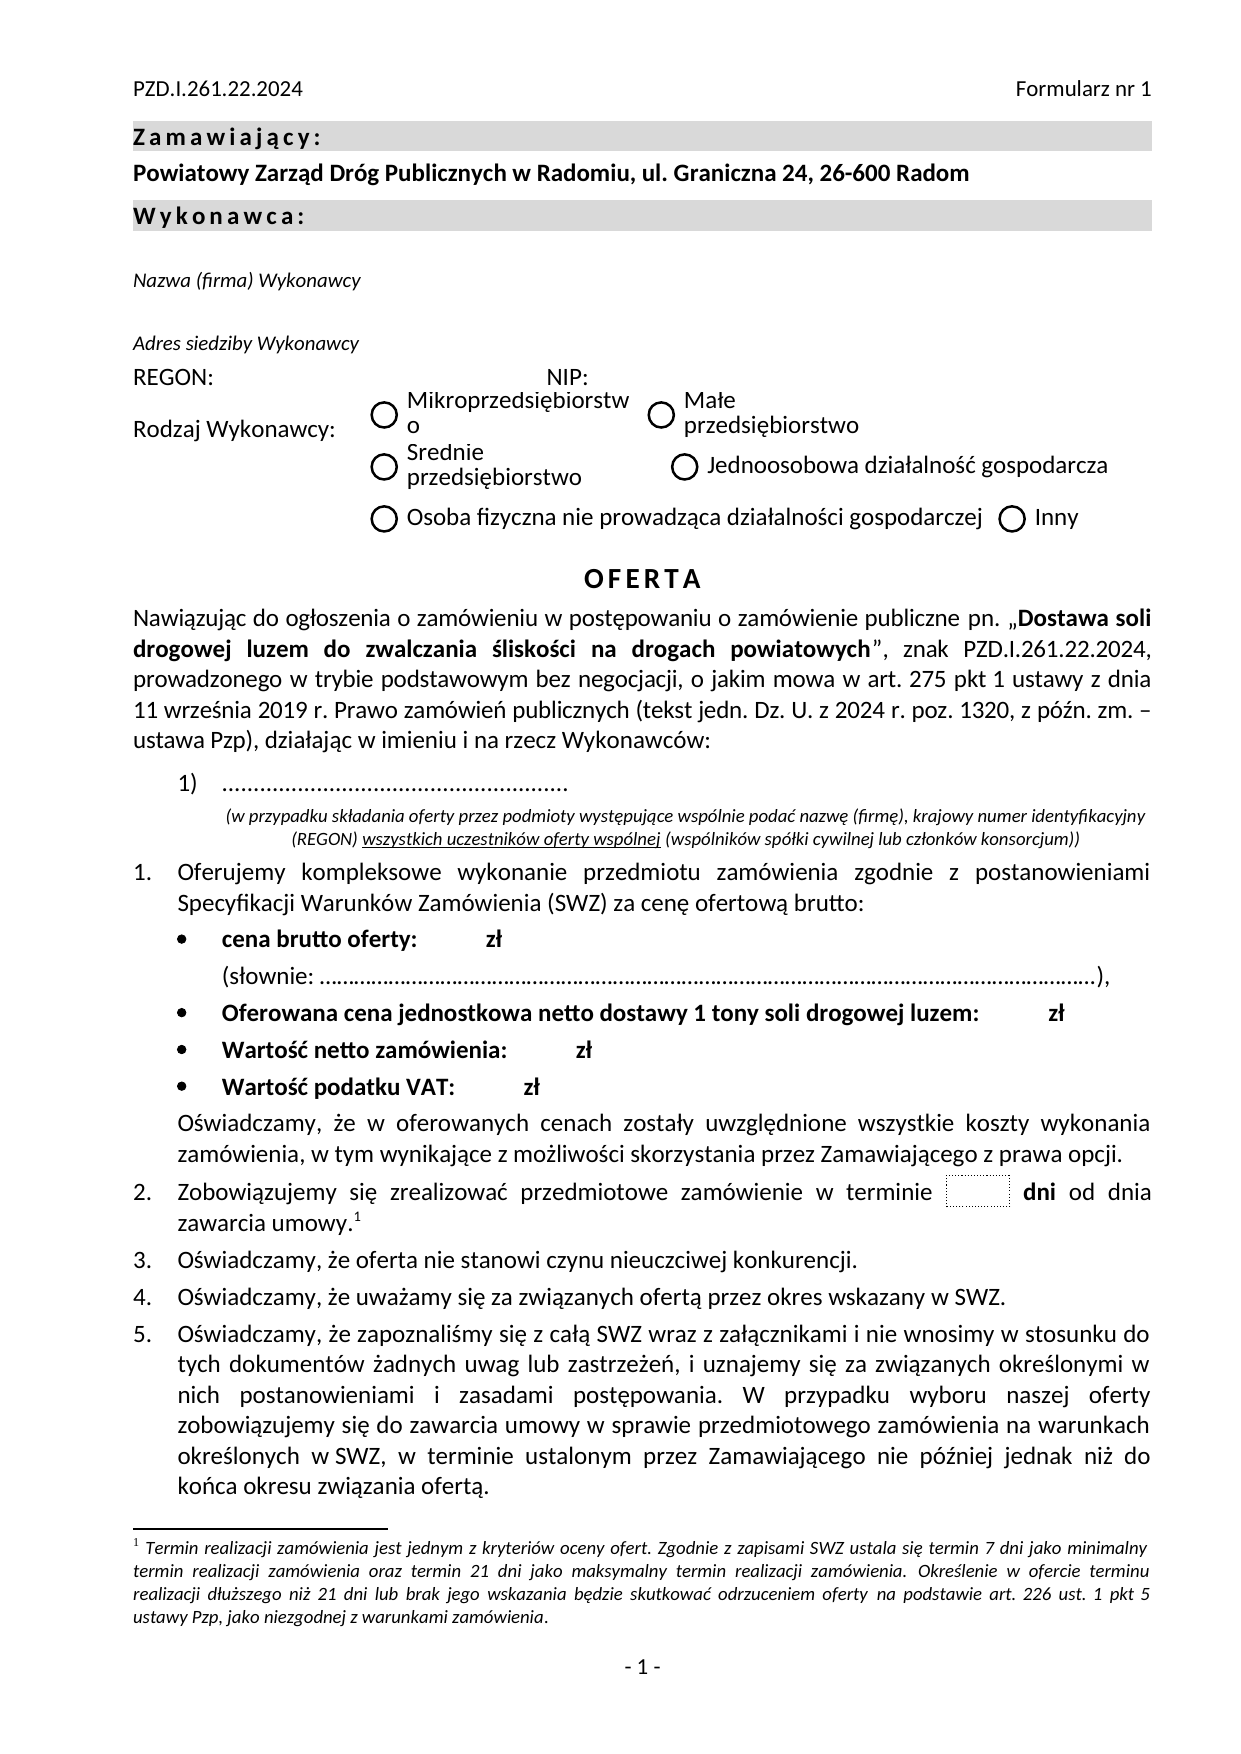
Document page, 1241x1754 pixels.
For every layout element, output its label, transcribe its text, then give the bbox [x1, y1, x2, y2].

text OFERTA [133, 561, 1152, 596]
list ....................................................... [177, 767, 1152, 798]
text (w przypadku składania oferty przez podmioty występujące wspólnie podać nazwę (firmę), krajowy numer identyfikacyjny (REGON) wszystkich uczestników oferty wspólnej (wspólników spółki cywilnej lub członków konsorcjum)) [222, 804, 1152, 850]
list Zobowiązujemy się zrealizować przedmiotowe zamówienie w terminie dni od dnia zawarcia umowy. [133, 1175, 1152, 1238]
list Oświadczamy, że uważamy się za związanych ofertą przez okres wskazany w SWZ. [133, 1281, 1152, 1311]
text Nazwa (firma) Wykonawcy [133, 268, 1152, 293]
text Oświadczamy, że w oferowanych cenach zostały uwzględnione wszystkie koszty wykonania zamówienia, w tym wynikające z możliwości skorzystania przez Zamawiającego z prawa opcji. [177, 1107, 1152, 1168]
list Wartość podatku VAT: zł [177, 1071, 1152, 1101]
list Oświadczamy, że oferta nie stanowi czynu nieuczciwej konkurencji. [133, 1244, 1152, 1275]
text Nawiązując do ogłoszenia o zamówieniu w postępowaniu o zamówienie publiczne pn. „Dostawa soli drogowej luzem do zwalczania śliskości na drogach powiatowych”, znak PZD.I.261.22.2024, prowadzonego w trybie podstawowym bez negocjacji, o jakim mowa w art. 275 pkt 1 ustawy z dnia 11 września 2019 r. Prawo zamówień publicznych (tekst jedn. Dz. U. z 2024 r. poz. 1320, z późn. zm. – ustawa Pzp), działając w imieniu i na rzecz Wykonawców: [133, 602, 1152, 755]
text Wykonawca: [133, 200, 1152, 231]
list cena brutto oferty: zł [177, 924, 1152, 954]
text Adres siedziby Wykonawcy [133, 330, 1152, 355]
text (słownie: ………………………………………………………………………………………………………………………), [222, 960, 1152, 991]
list Oferujemy kompleksowe wykonanie przedmiotu zamówienia zgodnie z postanowieniami Specyfikacji Warunków Zamówienia (SWZ) za cenę ofertową brutto: [133, 856, 1152, 917]
list Oświadczamy, że zapoznaliśmy się z całą SWZ wraz z załącznikami i nie wnosimy w stosunku do tych dokumentów żadnych uwag lub zastrzeżeń, i uznajemy się za związanych określonymi w nich postanowieniami i zasadami postępowania. W przypadku wyboru naszej oferty zobowiązujemy się do zawarcia umowy w sprawie przedmiotowego zamówienia na warunkach określonych w SWZ, w terminie ustalonym przez Zamawiającego nie później jednak niż do końca okresu związania ofertą. [133, 1318, 1152, 1501]
text REGON: NIP: [133, 362, 1152, 392]
text Powiatowy Zarząd Dróg Publicznych w Radomiu, ul. Graniczna 24, 26-600 Radom [133, 157, 1152, 188]
list Wartość netto zamówienia: zł [177, 1034, 1152, 1064]
list Oferowana cena jednostkowa netto dostawy 1 tony soli drogowej luzem: zł [177, 997, 1152, 1028]
text Rodzaj Wykonawcy: [133, 392, 1152, 548]
text Zamawiający: [133, 121, 1152, 151]
